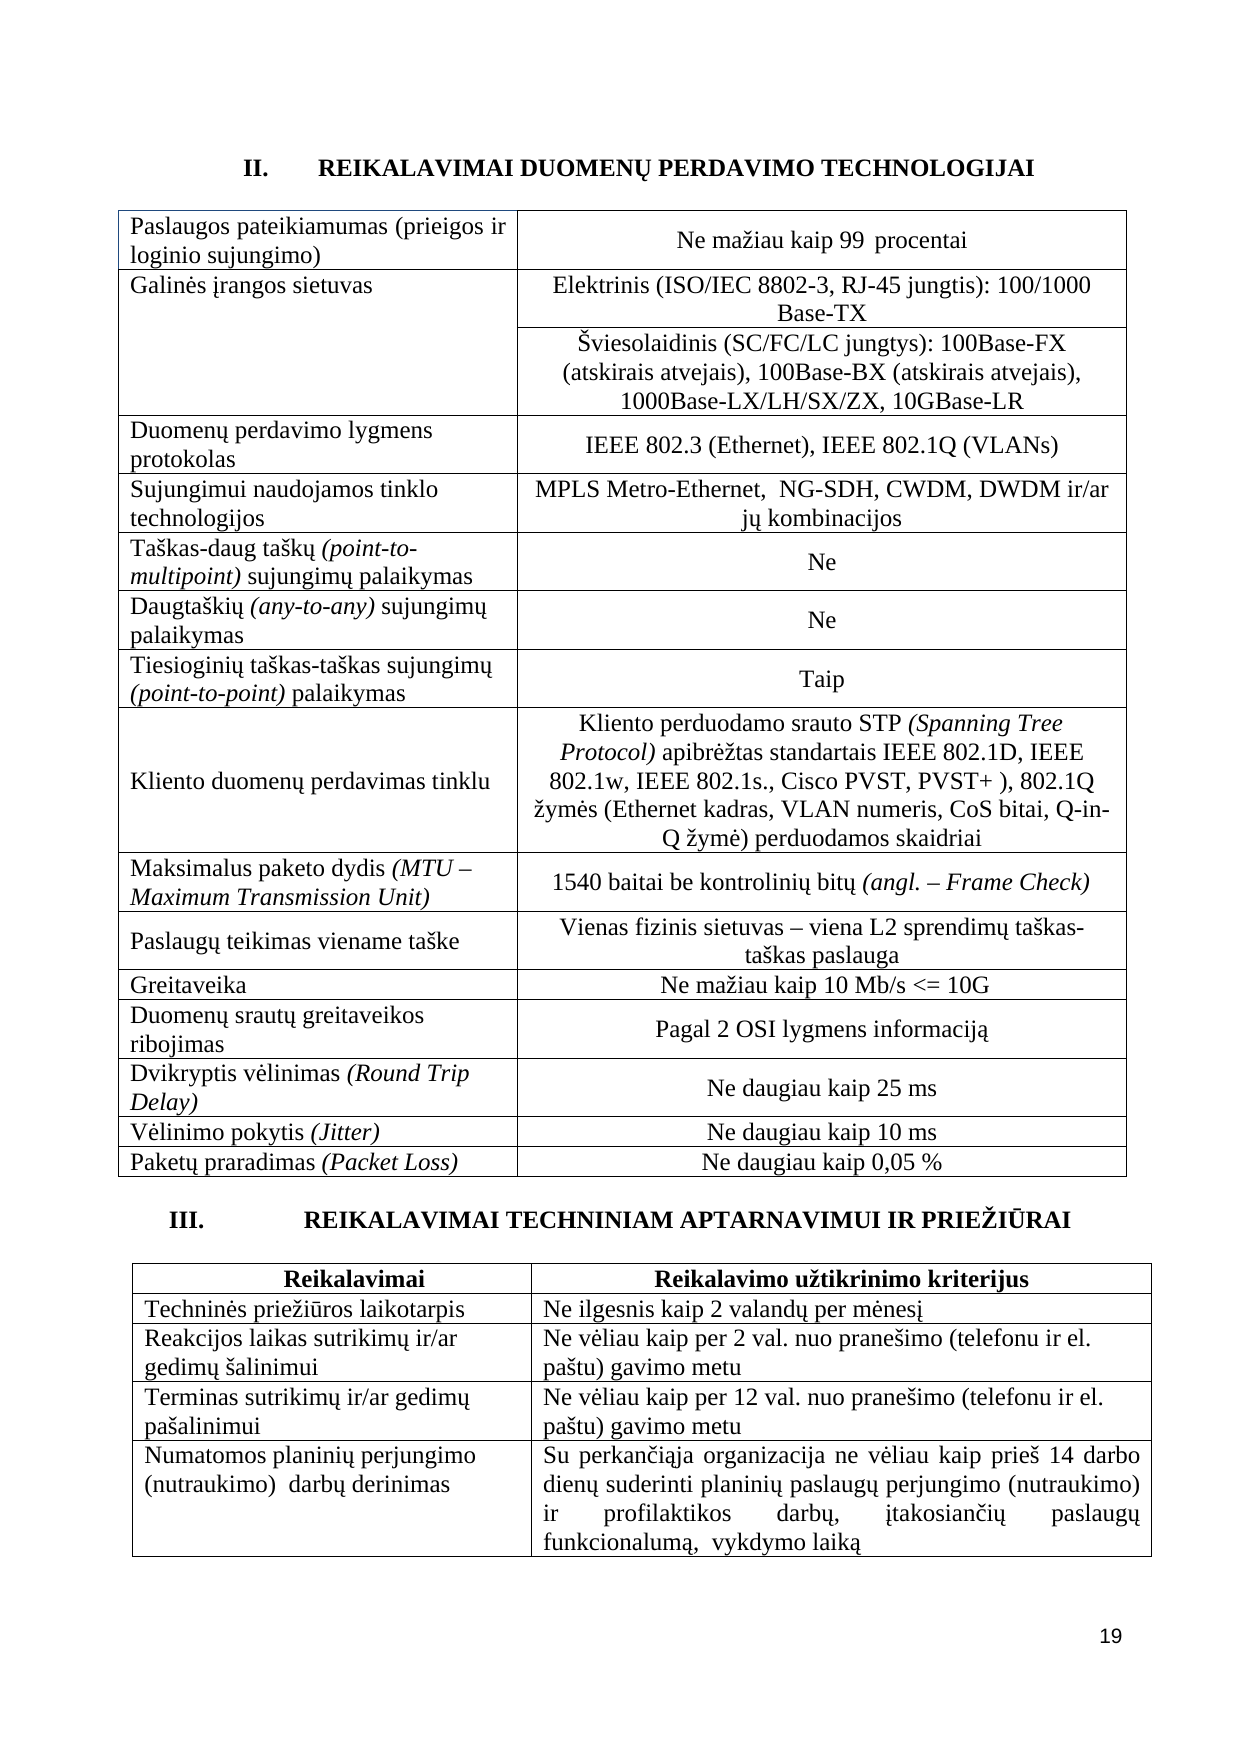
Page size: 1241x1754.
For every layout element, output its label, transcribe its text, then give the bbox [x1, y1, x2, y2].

table_cell Paslaugų teikimas viename taške [119, 912, 517, 969]
table_cell 1540 baitai be kontrolinių bitų (angl. – Frame Check) [518, 853, 1126, 911]
table_cell Ne daugiau kaip 25 ms [518, 1059, 1126, 1116]
table_cell Duomenų srautų greitaveikos ribojimas [119, 1000, 517, 1057]
table_cell Šviesolaidinis (SC/FC/LC jungtys): 100Base-FX (atskirais atvejais), 100Base-BX (atskirais atvejais), 1000Base-LX/LH/SX/ZX, 10GBase-LR [518, 328, 1126, 414]
table_cell Ne daugiau kaip 0,05 % [518, 1147, 1126, 1176]
table_cell IEEE 802.3 (Ethernet), IEEE 802.1Q (VLANs) [518, 416, 1126, 473]
table_cell Ne daugiau kaip 10 ms [518, 1117, 1126, 1146]
table_cell Ne mažiau kaip 10 Mb/s <= 10G [518, 970, 1126, 999]
table_cell Kliento perduodamo srauto STP (Spanning Tree Protocol) apibrėžtas standartais IEEE 802.1D, IEEE 802.1w, IEEE 802.1s., Cisco PVST, PVST+ ), 802.1Q žymės (Ethernet kadras, VLAN numeris, CoS bitai, Q-in-Q žymė) perduodamos skaidriai [518, 708, 1126, 852]
table_cell Paketų praradimas (Packet Loss) [119, 1147, 517, 1176]
table_cell Reakcijos laikas sutrikimų ir/ar gedimų šalinimui [133, 1324, 531, 1381]
table_cell Ne ilgesnis kaip 2 valandų per mėnesį [532, 1294, 1151, 1322]
table_cell Taip [518, 650, 1126, 707]
table_cell MPLS Metro-Ethernet, NG-SDH, CWDM, DWDM ir/ar jų kombinacijos [518, 474, 1126, 532]
table_cell Duomenų perdavimo lygmens protokolas [119, 416, 517, 473]
table_cell Elektrinis (ISO/IEC 8802-3, RJ-45 jungtis): 100/1000 Base-TX [518, 270, 1126, 327]
table_cell Taškas-daug taškų (point-to-multipoint) sujungimų palaikymas [119, 533, 517, 590]
table_cell Ne vėliau kaip per 2 val. nuo pranešimo (telefonu ir el. paštu) gavimo metu [532, 1324, 1151, 1381]
table_cell Terminas sutrikimų ir/ar gedimų pašalinimui [133, 1382, 531, 1439]
table_cell Pagal 2 OSI lygmens informaciją [518, 1000, 1126, 1057]
table_cell Techninės priežiūros laikotarpis [133, 1294, 531, 1322]
table_cell Numatomos planinių perjungimo (nutraukimo) darbų derinimas [133, 1441, 531, 1556]
table_header Reikalavimo užtikrinimo kriterijus [532, 1264, 1151, 1293]
table_cell Daugtaškių (any-to-any) sujungimų palaikymas [119, 591, 517, 649]
table_cell Galinės įrangos sietuvas [119, 270, 517, 414]
table_cell Kliento duomenų perdavimas tinklu [119, 708, 517, 852]
table_cell Tiesioginių taškas-taškas sujungimų (point-to-point) palaikymas [119, 650, 517, 707]
table_cell Vienas fizinis sietuvas – viena L2 sprendimų taškas-taškas paslauga [518, 912, 1126, 969]
table_cell Ne [518, 533, 1126, 590]
table_cell Vėlinimo pokytis (Jitter) [119, 1117, 517, 1146]
table_header Ne mažiau kaip 99 procentai [518, 211, 1126, 269]
table_cell Maksimalus paketo dydis (MTU – Maximum Transmission Unit) [119, 853, 517, 911]
table_cell Greitaveika [119, 970, 517, 999]
table_header Paslaugos pateikiamumas (prieigos ir loginio sujungimo) [119, 211, 517, 269]
list REIKALAVIMAI DUOMENŲ PERDAVIMO TECHNOLOGIJAI [156, 153, 1122, 181]
table_cell Dvikryptis vėlinimas (Round Trip Delay) [119, 1059, 517, 1116]
table_cell Ne [518, 591, 1126, 649]
table_cell Su perkančiąja organizacija ne vėliau kaip prieš 14 darbo dienų suderinti planinių paslaugų perjungimo (nutraukimo) ir profilaktikos darbų, įtakosiančių paslaugų funkcionalumą, vykdymo laiką [532, 1441, 1151, 1556]
table_cell Ne vėliau kaip per 12 val. nuo pranešimo (telefonu ir el. paštu) gavimo metu [532, 1382, 1151, 1439]
table_cell Sujungimui naudojamos tinklo technologijos [119, 474, 517, 532]
table_header Reikalavimai [133, 1264, 531, 1293]
list REIKALAVIMAI TECHNINIAM APTARNAVIMUI IR PRIEŽIŪRAI [118, 1205, 1122, 1234]
